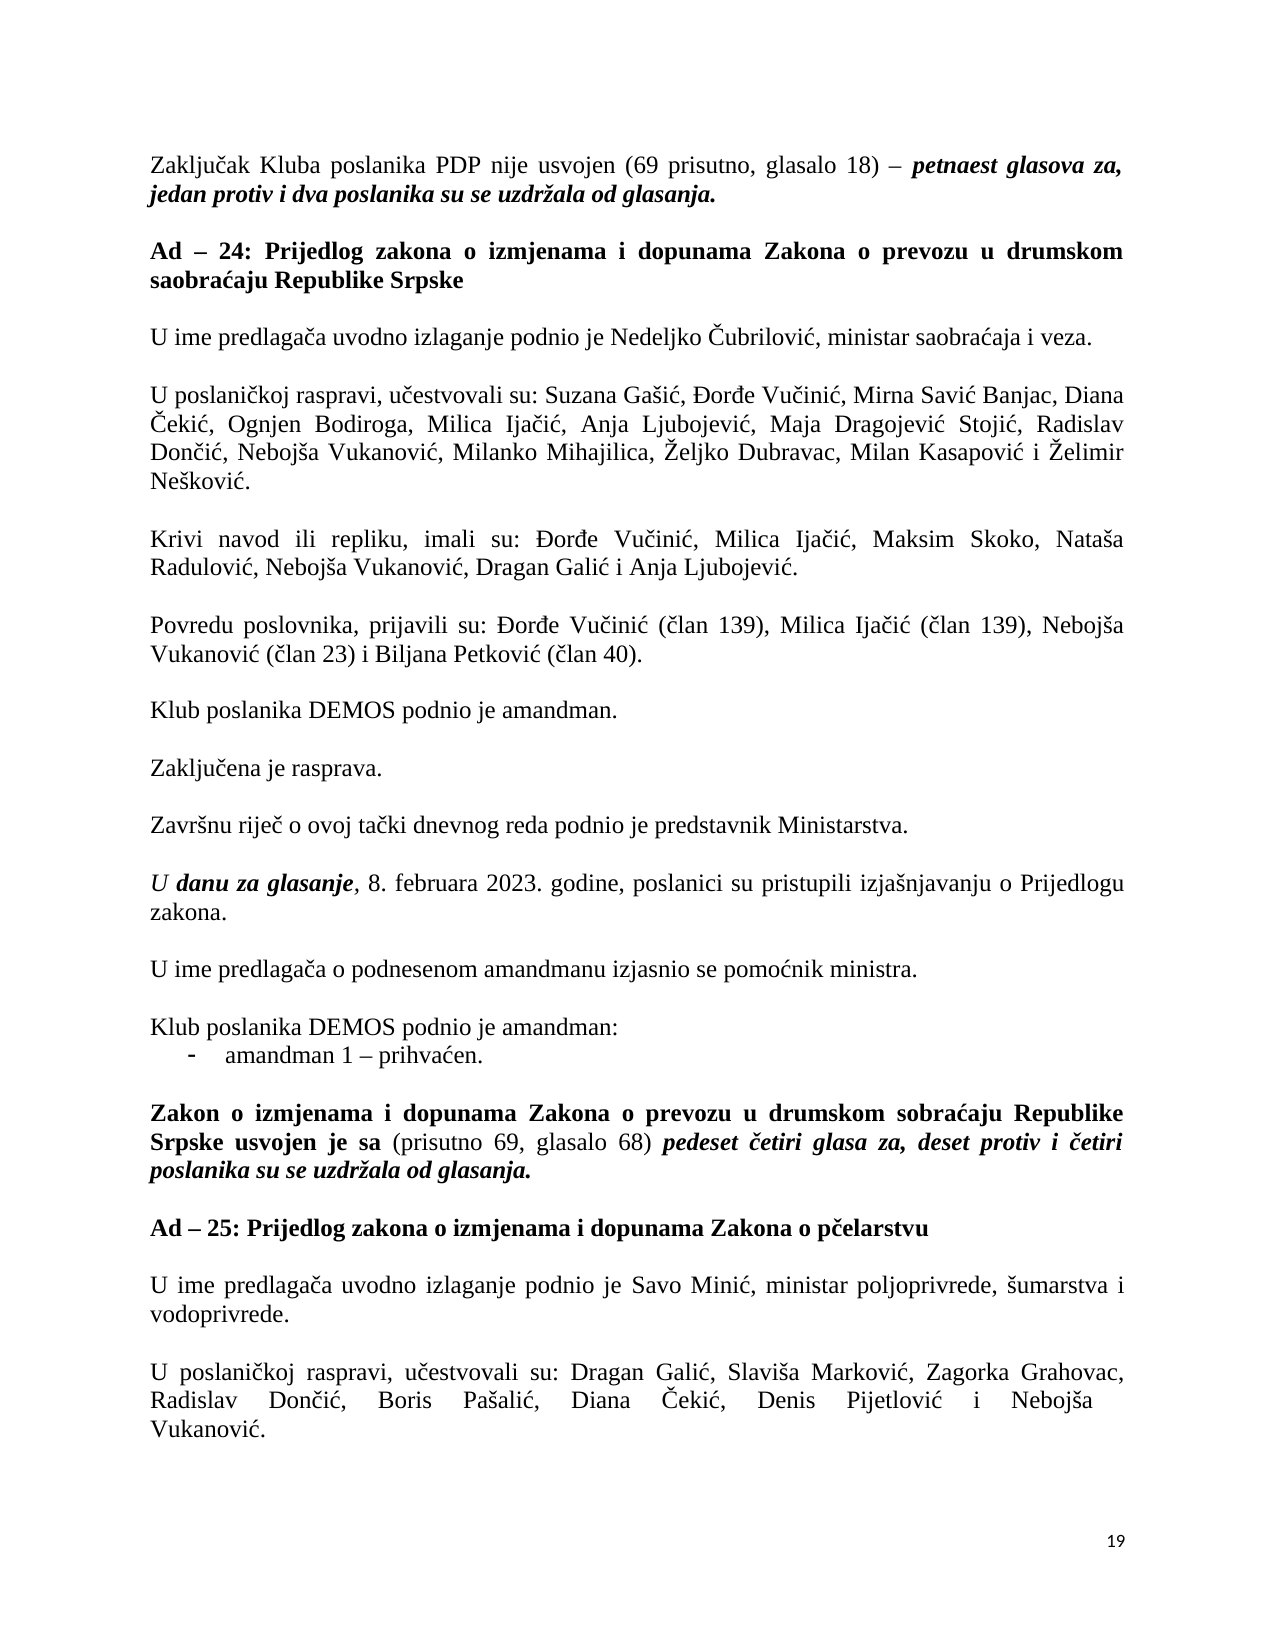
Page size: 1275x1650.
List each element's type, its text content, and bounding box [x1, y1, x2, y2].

text Ad – 24: Prijedlog zakona o izmjenama i dopunama Zakona o prevozu u drumskom saobraćaju Republike Srpske [150, 236, 1125, 294]
text U poslaničkoj raspravi, učestvovali su: Dragan Galić, Slaviša Marković, Zagorka Grahovac, Radislav Dončić, Boris Pašalić, Diana Čekić, Denis Pijetlović i Nebojša Vukanović. [150, 1357, 1125, 1443]
text U ime predlagača o podnesenom amandmanu izjasnio se pomoćnik ministra. [150, 954, 1125, 983]
text Zaključak Kluba poslanika PDP nije usvojen (69 prisutno, glasalo 18) – petnaest glasova za, jedan protiv i dva poslanika su se uzdržala od glasanja. [150, 150, 1125, 207]
text Klub poslanika DEMOS podnio je amandman: [150, 1012, 1125, 1041]
text Klub poslanika DEMOS podnio je amandman. [150, 696, 1125, 724]
text U danu za glasanje, 8. februara 2023. godine, poslanici su pristupili izjašnjavanju o Prijedlogu zakona. [150, 868, 1125, 926]
text U ime predlagača uvodno izlaganje podnio je Nedeljko Čubrilović, ministar saobraćaja i veza. [150, 322, 1125, 351]
text U poslaničkoj raspravi, učestvovali su: Suzana Gašić, Đorđe Vučinić, Mirna Savić Banjac, Diana Čekić, Ognjen Bodiroga, Milica Ijačić, Anja Ljubojević, Maja Dragojević Stojić, Radislav Dončić, Nebojša Vukanović, Milanko Mihajilica, Željko Dubravac, Milan Kasapović i Želimir Nešković. [150, 380, 1125, 495]
text Ad – 25: Prijedlog zakona o izmjenama i dopunama Zakona o pčelarstvu [150, 1213, 1125, 1242]
text Zaključena je rasprava. [150, 753, 1125, 782]
text Završnu riječ o ovoj tački dnevnog reda podnio je predstavnik Ministarstva. [150, 811, 1125, 839]
text U ime predlagača uvodno izlaganje podnio je Savo Minić, ministar poljoprivrede, šumarstva i vodoprivrede. [150, 1271, 1125, 1328]
text Krivi navod ili repliku, imali su: Đorđe Vučinić, Milica Ijačić, Maksim Skoko, Nataša Radulović, Nebojša Vukanović, Dragan Galić i Anja Ljubojević. [150, 524, 1125, 581]
list amandman 1 – prihvaćen. [187, 1041, 1125, 1069]
text Zakon o izmjenama i dopunama Zakona o prevozu u drumskom sobraćaju Republike Srpske usvojen je sa (prisutno 69, glasalo 68) pedeset četiri glasa za, deset protiv i četiri poslanika su se uzdržala od glasanja. [150, 1098, 1125, 1184]
text Povredu poslovnika, prijavili su: Đorđe Vučinić (član 139), Milica Ijačić (član 139), Nebojša Vukanović (član 23) i Biljana Petković (član 40). [150, 610, 1125, 667]
